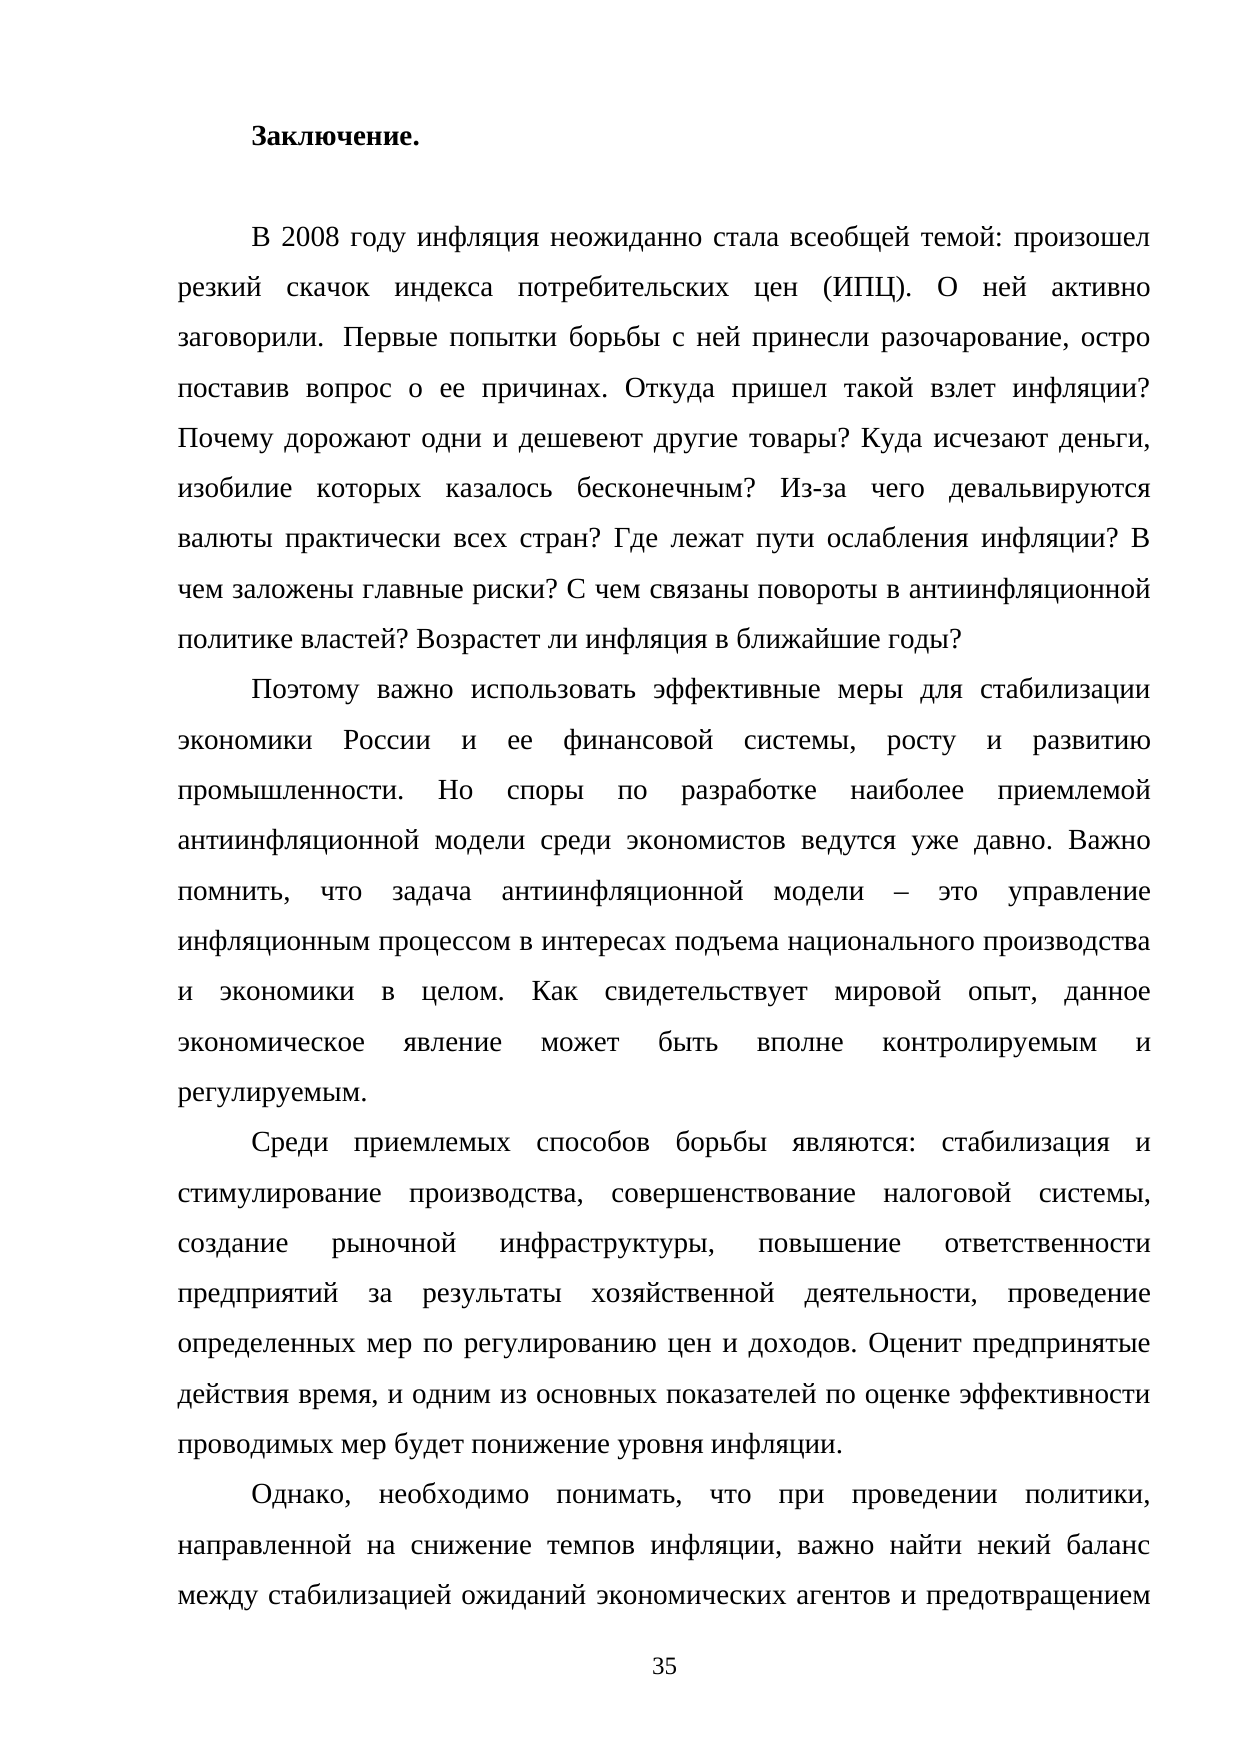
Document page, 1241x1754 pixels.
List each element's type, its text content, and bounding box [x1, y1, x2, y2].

text В 2008 году инфляция неожиданно стала всеобщей темой: произошел резкий скачок индекса потребительских цен (ИПЦ). О ней активно заговорили. Первые попытки борьбы с ней принесли разочарование, остро поставив вопрос о ее причинах. Откуда пришел такой взлет инфляции? Почему дорожают одни и дешевеют другие товары? Куда исчезают деньги, изобилие которых казалось бесконечным? Из-за чего девальвируются валюты практически всех стран? Где лежат пути ослабления инфляции? В чем заложены главные риски? С чем связаны повороты в антиинфляционной политике властей? Возрастет ли инфляция в ближайшие годы? [177, 219, 1152, 655]
text Поэтому важно использовать эффективные меры для стабилизации экономики России и ее финансовой системы, росту и развитию промышленности. Но споры по разработке наиболее приемлемой антиинфляционной модели среди экономистов ведутся уже давно. Важно помнить, что задача антиинфляционной модели – это управление инфляционным процессом в интересах подъема национального производства и экономики в целом. Как свидетельствует мировой опыт, данное экономическое явление может быть вполне контролируемым и регулируемым. [177, 672, 1152, 1108]
text Заключение. [177, 118, 1152, 152]
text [177, 1477, 1152, 1611]
text Среди приемлемых способов борьбы являются: стабилизация и стимулирование производства, совершенствование налоговой системы, создание рыночной инфраструктуры, повышение ответственности предприятий за результаты хозяйственной деятельности, проведение определенных мер по регулированию цен и доходов. Оценит предпринятые действия время, и одним из основных показателей по оценке эффективности проводимых мер будет понижение уровня инфляции. [177, 1124, 1152, 1460]
